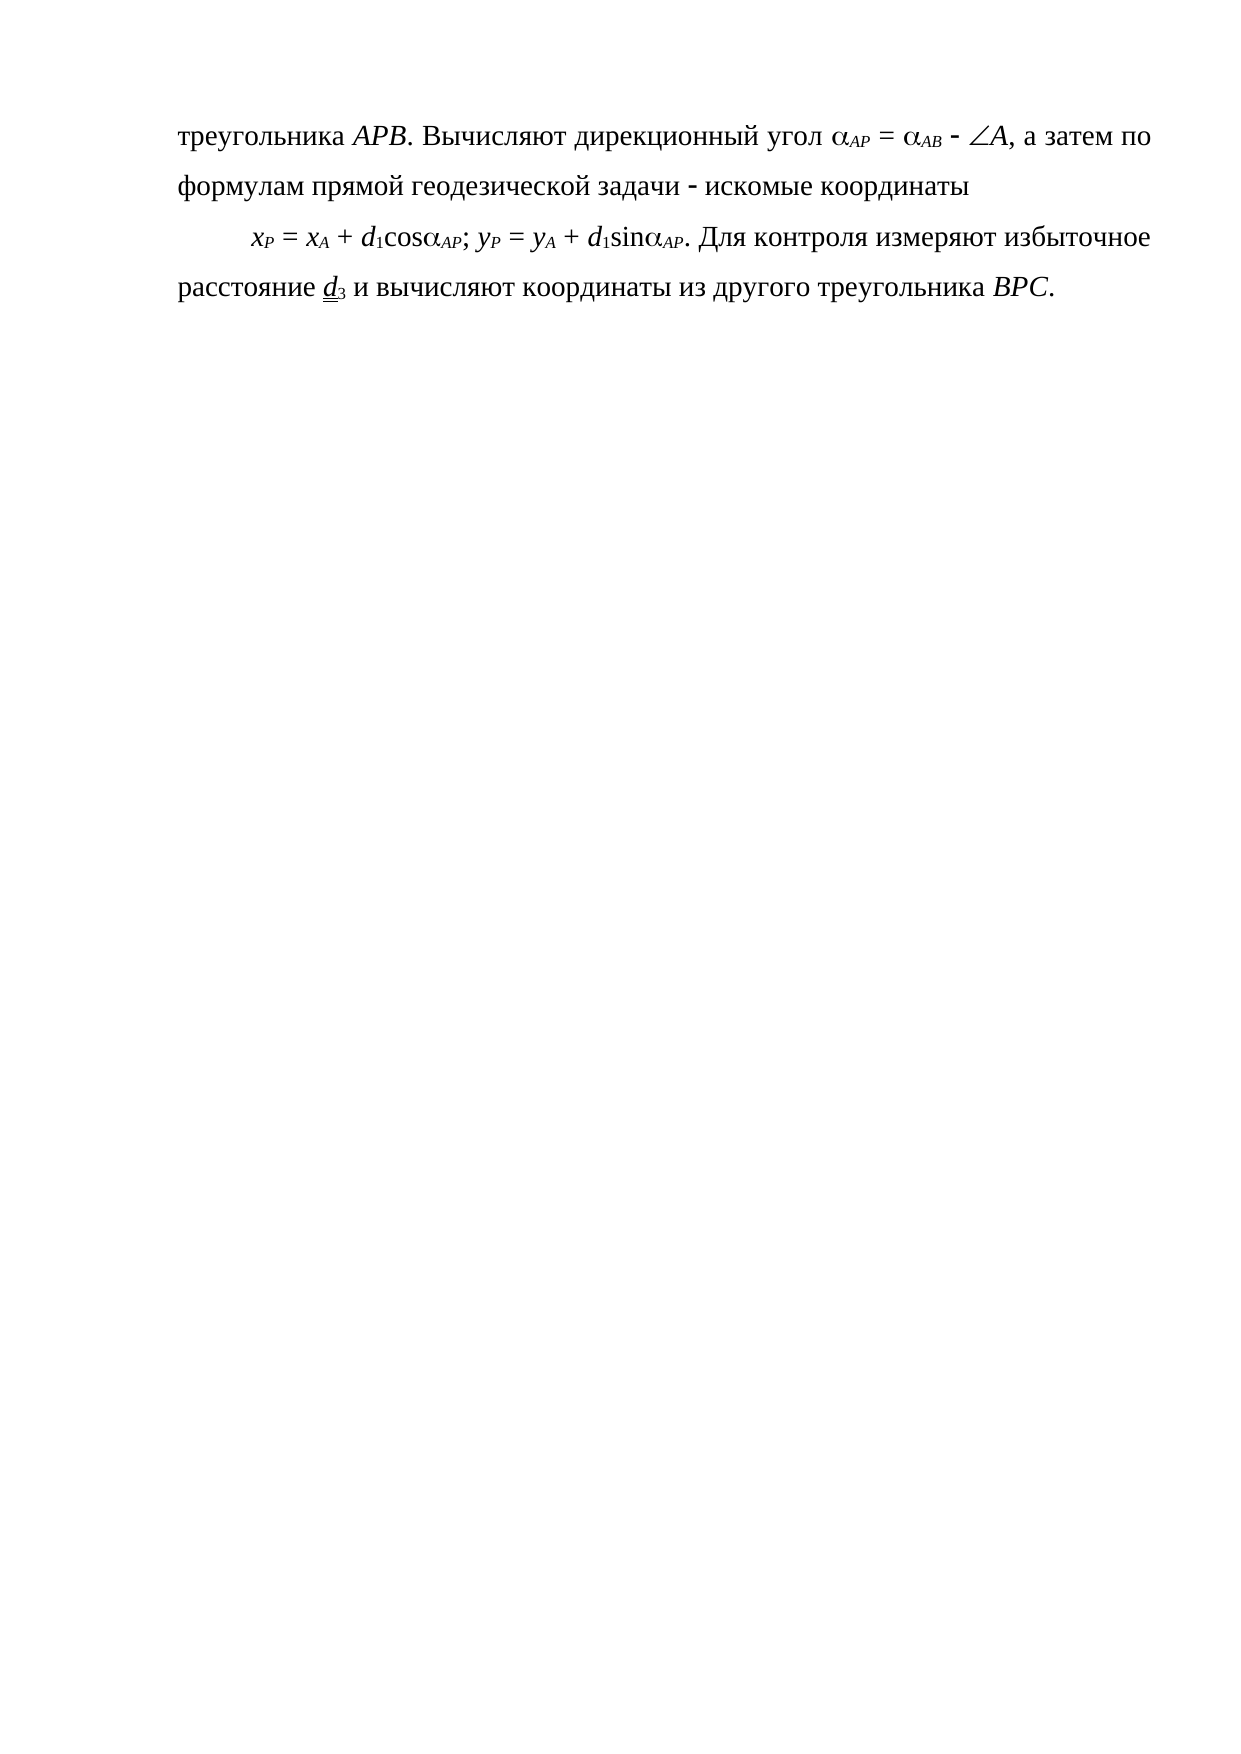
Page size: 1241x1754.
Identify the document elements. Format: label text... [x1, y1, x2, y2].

text xP = xA + d1cosАР; yP = yA + d1sinАР. Для контроля измеряют избыточное расстояние d3 и вычисляют координаты из другого треугольника ВРС. [177, 219, 1152, 303]
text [177, 118, 1152, 202]
